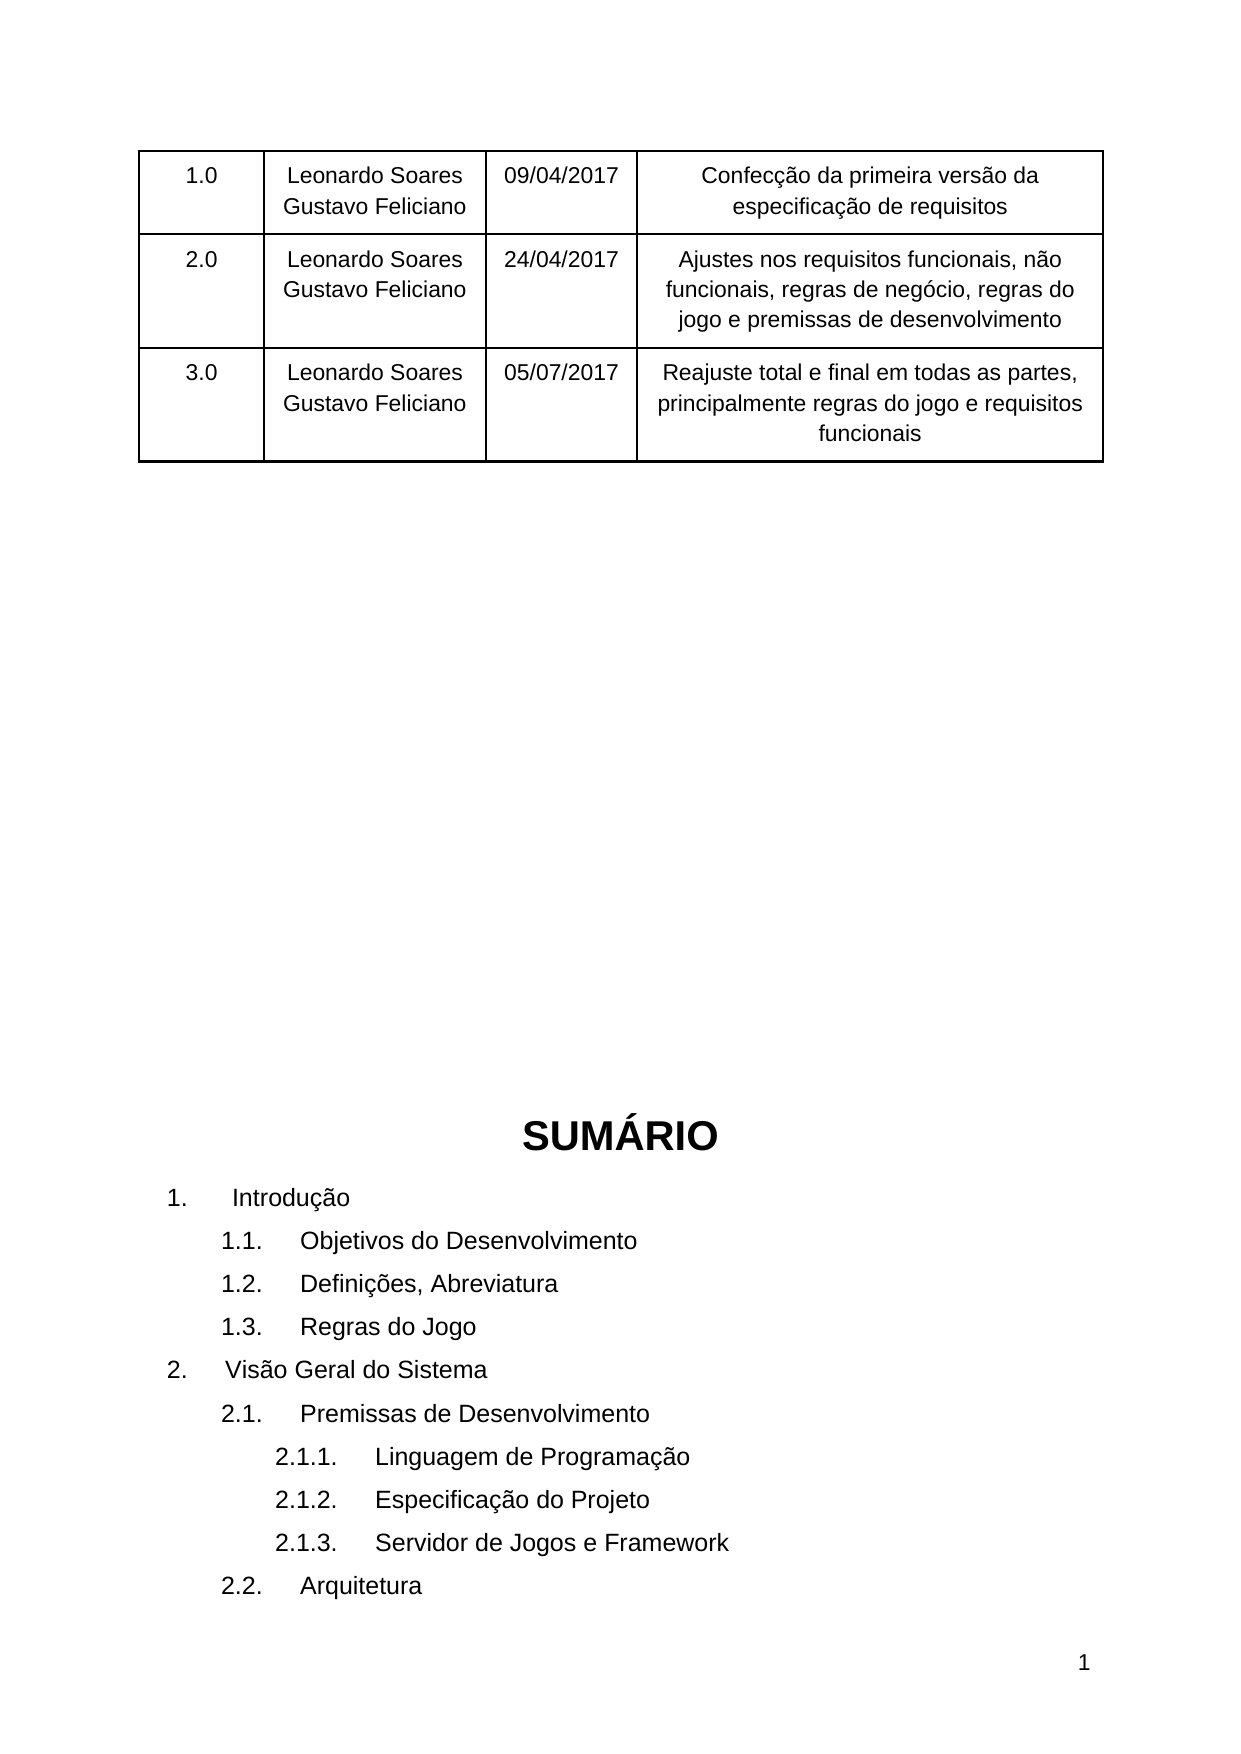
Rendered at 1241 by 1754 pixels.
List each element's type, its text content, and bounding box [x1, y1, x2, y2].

table_cell Leonardo Soares Gustavo Feliciano [265, 235, 485, 347]
table_cell Reajuste total e final em todas as partes, principalmente regras do jogo e requisitos funcionais [638, 349, 1102, 460]
list Introdução [187, 1183, 1090, 1212]
list Regras do Jogo [262, 1312, 1090, 1341]
table_cell 24/04/2017 [487, 235, 636, 347]
list Especificação do Projeto [337, 1485, 1090, 1514]
table_cell Confecção da primeira versão da especificação de requisitos [638, 152, 1102, 233]
text SUMÁRIO [150, 1111, 1090, 1159]
table_cell 09/04/2017 [487, 152, 636, 233]
table_cell 2.0 [140, 235, 263, 347]
table_cell 3.0 [140, 349, 263, 460]
table_cell 05/07/2017 [487, 349, 636, 460]
list Visão Geral do Sistema [187, 1356, 1090, 1384]
list Objetivos do Desenvolvimento [262, 1226, 1090, 1255]
table_cell 1.0 [140, 152, 263, 233]
list Arquitetura [262, 1571, 1090, 1600]
list Definições, Abreviatura [262, 1269, 1090, 1298]
table_cell Ajustes nos requisitos funcionais, não funcionais, regras de negócio, regras do jogo e premissas de desenvolvimento [638, 235, 1102, 347]
list Servidor de Jogos e Framework [337, 1528, 1090, 1557]
list Linguagem de Programação [337, 1442, 1090, 1471]
table_cell Leonardo Soares Gustavo Feliciano [265, 152, 485, 233]
table_cell Leonardo Soares Gustavo Feliciano [265, 349, 485, 460]
list Premissas de Desenvolvimento [262, 1399, 1090, 1427]
